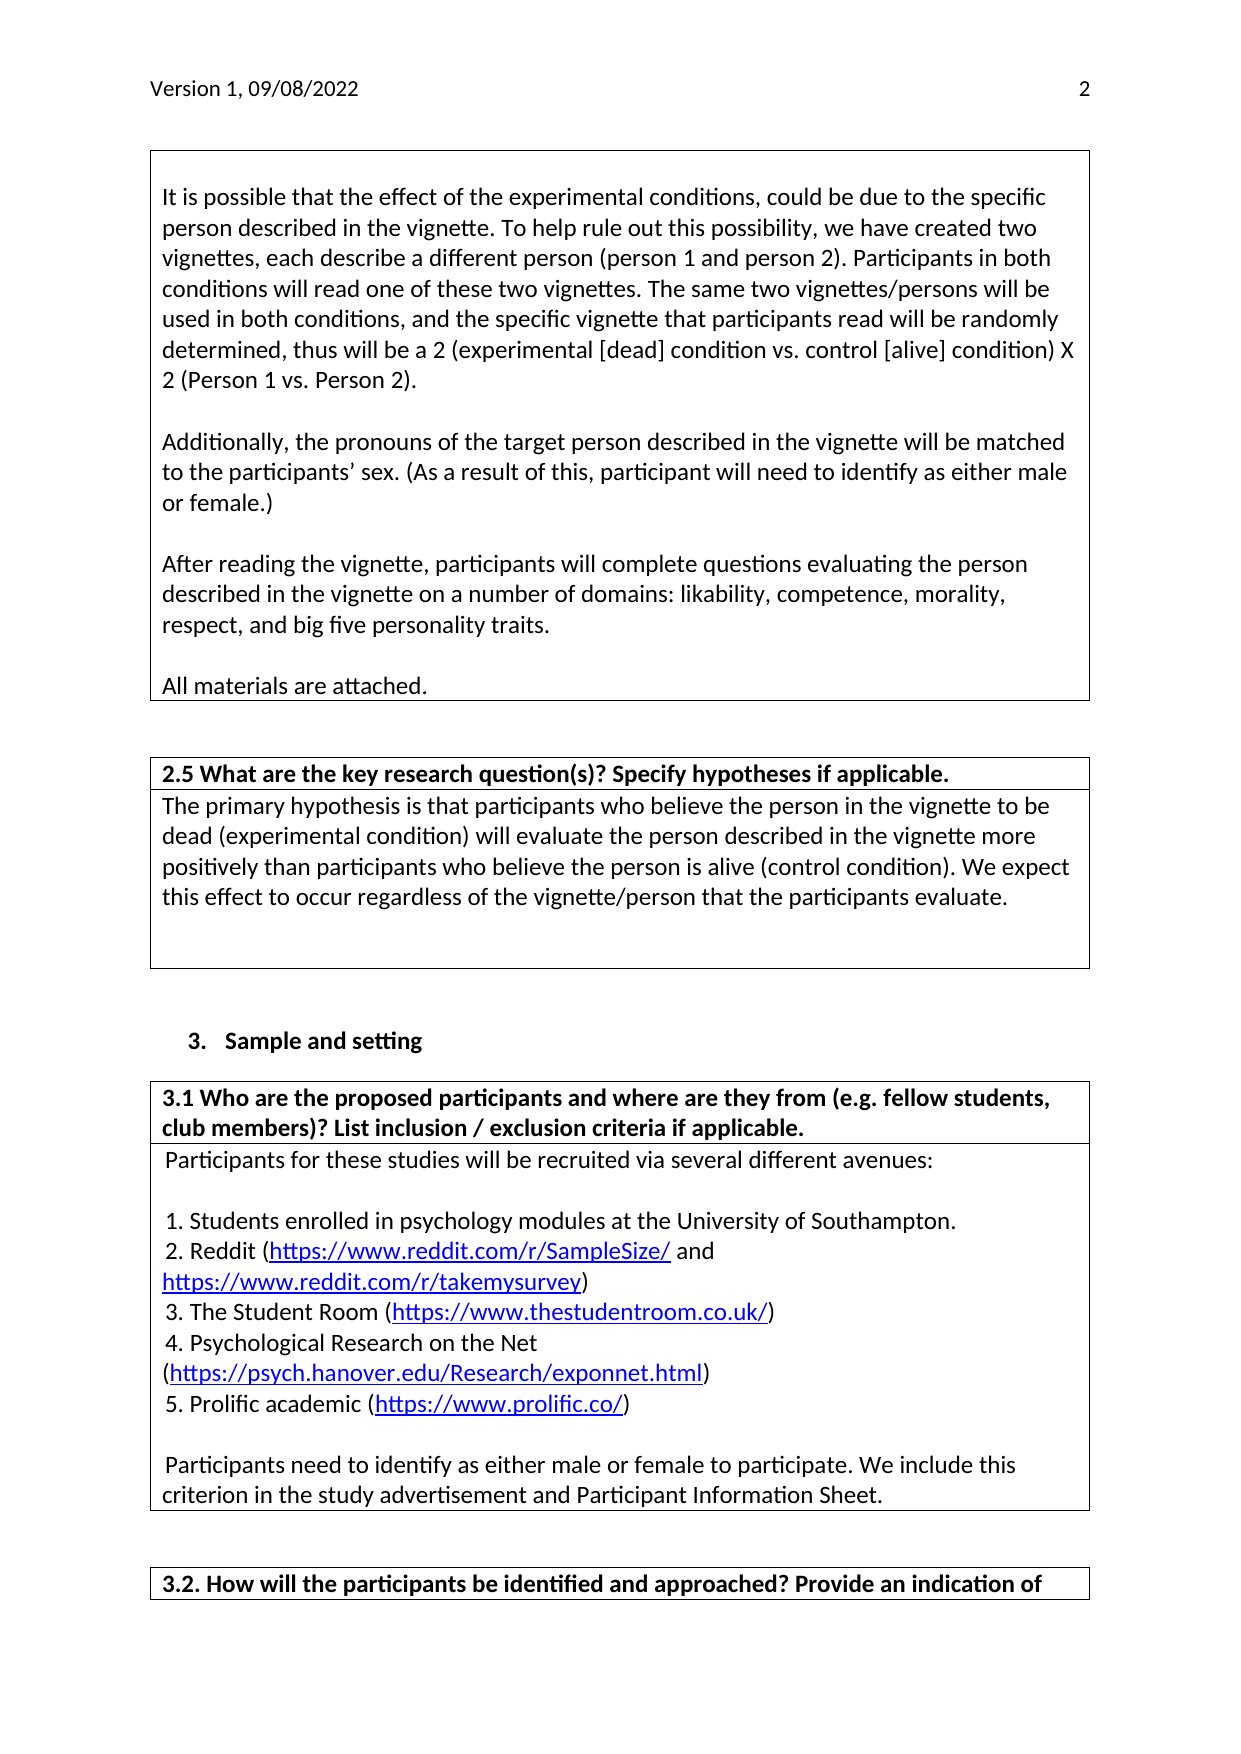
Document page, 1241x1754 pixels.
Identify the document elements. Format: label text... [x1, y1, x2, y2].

list Sample and setting [187, 1025, 1090, 1056]
table_header 2.5 What are the key research question(s)? Specify hypotheses if applicable. [151, 758, 1089, 789]
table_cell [151, 151, 1089, 700]
table_header 3.1 Who are the proposed participants and where are they from (e.g. fellow students, club members)? List inclusion / exclusion criteria if applicable. [151, 1082, 1089, 1143]
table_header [151, 1568, 1089, 1599]
table_cell Participants for these studies will be recruited via several different avenues: 1. Students enrolled in psychology modules at the University of Southampton. 2. Reddit (https://www.reddit.com/r/SampleSize/ and https://www.reddit.com/r/takemysurvey) 3. The Student Room (https://www.thestudentroom.co.uk/) 4. Psychological Research on the Net (https://psych.hanover.edu/Research/exponnet.html) 5. Prolific academic (https://www.prolific.co/) Participants need to identify as either male or female to participate. We include this criterion in the study advertisement and Participant Information Sheet. [151, 1144, 1089, 1510]
table_cell The primary hypothesis is that participants who believe the person in the vignette to be dead (experimental condition) will evaluate the person described in the vignette more positively than participants who believe the person is alive (control condition). We expect this effect to occur regardless of the vignette/person that the participants evaluate. [151, 790, 1089, 968]
